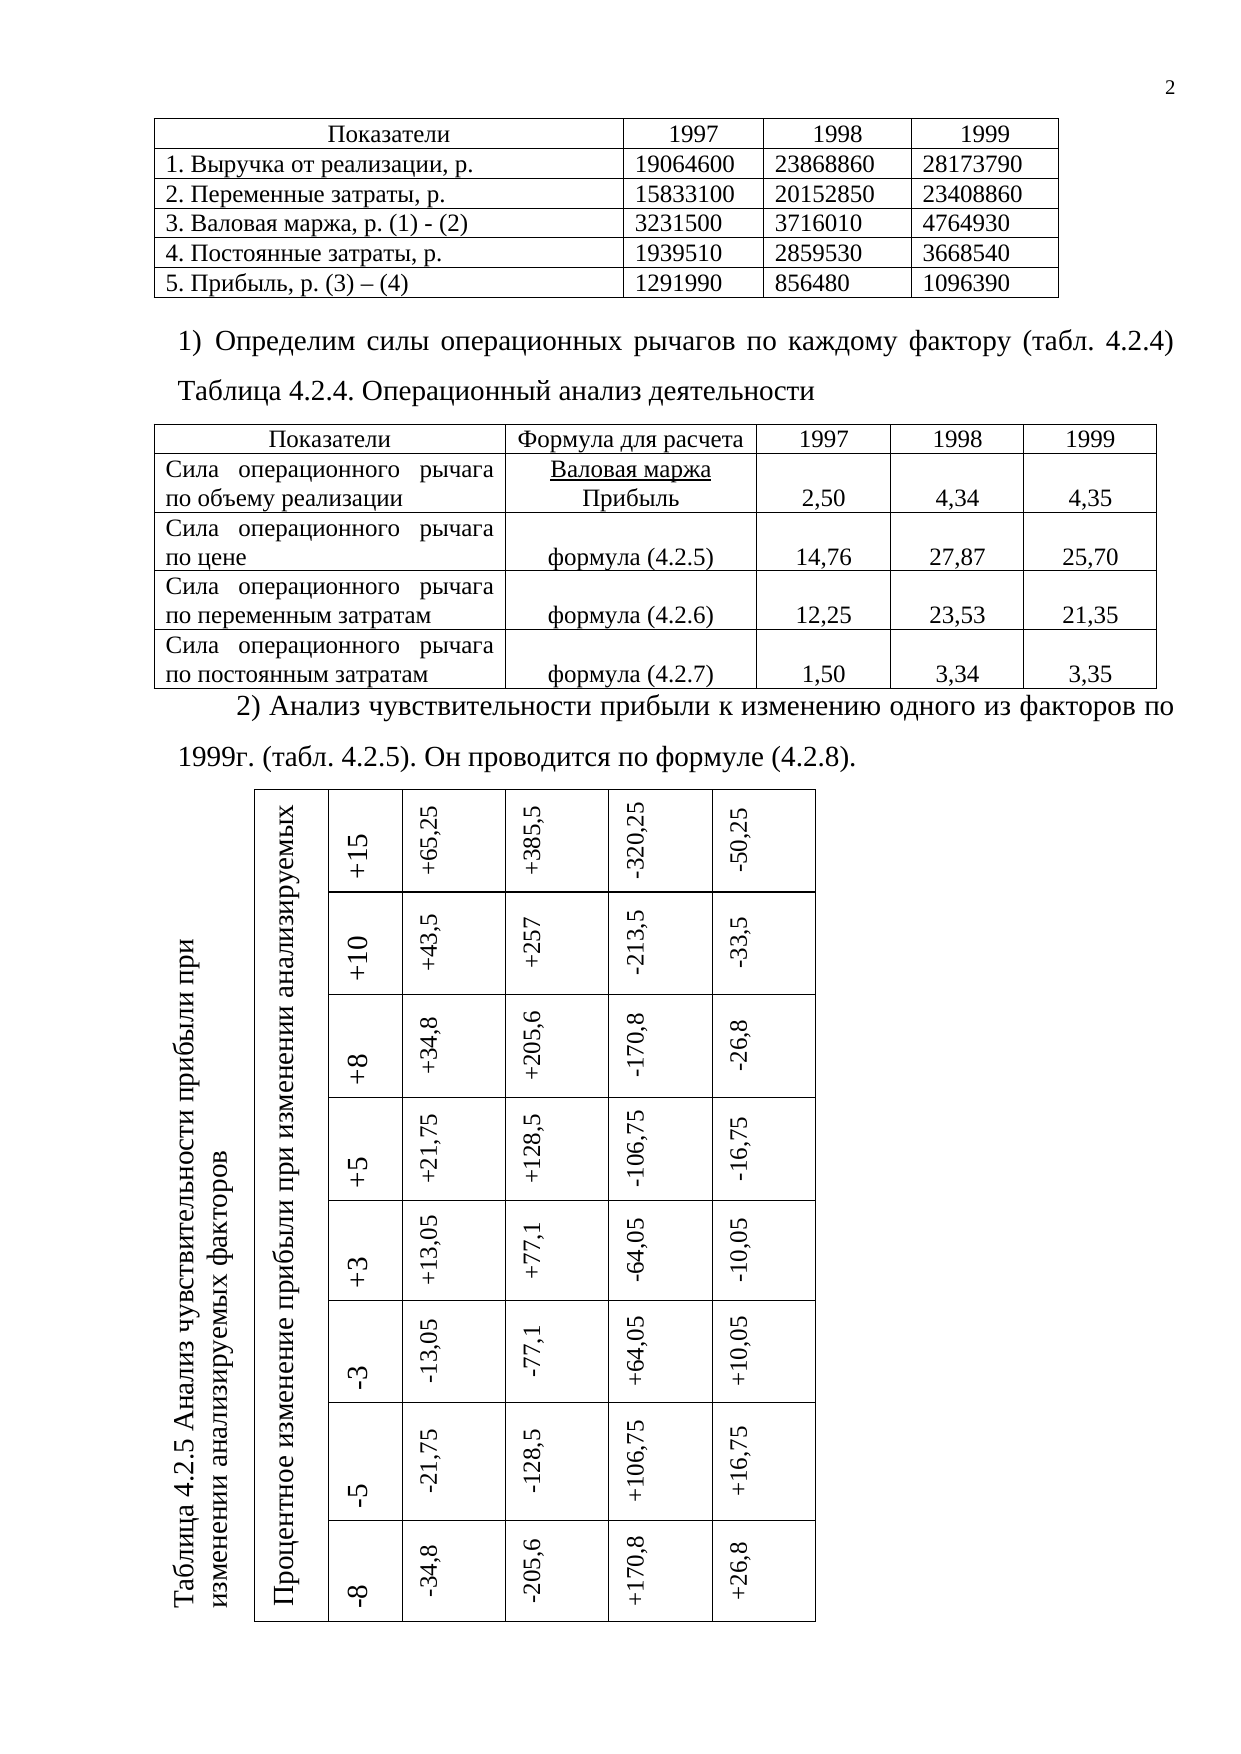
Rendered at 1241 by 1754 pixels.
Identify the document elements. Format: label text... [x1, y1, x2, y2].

table_cell +128,5 [506, 1098, 608, 1200]
table_cell 23868860 [764, 149, 911, 178]
table_cell 5. Прибыль, р. (3) – (4) [155, 268, 623, 297]
table_cell 3716010 [764, 209, 911, 237]
table_header Показатели [155, 425, 505, 453]
table_cell +170,8 [609, 1521, 712, 1621]
table_header +15 [329, 790, 402, 891]
table_cell -213,5 [609, 893, 712, 993]
table_cell +10,05 [713, 1301, 815, 1402]
table_cell 15833100 [624, 179, 763, 207]
table_cell формула (4.2.6) [506, 571, 756, 629]
table_cell -16,75 [713, 1098, 815, 1200]
table_cell 3,35 [1024, 630, 1156, 687]
table_cell 2. Переменные затраты, р. [155, 179, 623, 207]
table_header 1997 [624, 119, 763, 148]
table_cell 21,35 [1024, 571, 1156, 629]
table_cell 3,34 [891, 630, 1023, 687]
table_cell 14,76 [757, 513, 890, 570]
table_cell 23,53 [891, 571, 1023, 629]
table_cell +77,1 [506, 1201, 608, 1300]
table_cell -10,05 [713, 1201, 815, 1300]
table_cell -205,6 [506, 1521, 608, 1621]
table_cell +34,8 [403, 995, 505, 1097]
table_cell -3 [329, 1301, 402, 1402]
table_header 1999 [1024, 425, 1156, 453]
table_cell 1. Выручка от реализации, р. [155, 149, 623, 178]
table_cell Валовая маржа Прибыль [506, 454, 756, 512]
table_cell 28173790 [912, 149, 1058, 178]
table_cell 4,35 [1024, 454, 1156, 512]
table_header +385,5 [506, 790, 608, 891]
text 2) Анализ чувствительности прибыли к изменению одного из факторов по 1999г. (табл. 4.2.5). Он проводится по формуле (4.2.8). [177, 688, 1175, 772]
table_cell 25,70 [1024, 513, 1156, 570]
table_header Таблица 4.2.5 Анализ чувствительности прибыли при изменении анализируемых факторов [155, 789, 254, 1621]
list Определим силы операционных рычагов по каждому фактору (табл. 4.2.4) Таблица 4.2.4. Операционный анализ деятельности [177, 323, 1175, 407]
table_cell +21,75 [403, 1098, 505, 1200]
table_header Процентное изменение прибыли при изменении анализируемых факторов [255, 790, 328, 1621]
table_cell Сила операционного рычага по переменным затратам [155, 571, 505, 629]
table_header +65,25 [403, 790, 505, 891]
table_cell +64,05 [609, 1301, 712, 1402]
table_cell -26,8 [713, 995, 815, 1097]
table_cell 4. Постоянные затраты, р. [155, 238, 623, 267]
table_cell 20152850 [764, 179, 911, 207]
table_cell 23408860 [912, 179, 1058, 207]
table_cell +26,8 [713, 1521, 815, 1621]
table_cell 4764930 [912, 209, 1058, 237]
table_cell +205,6 [506, 995, 608, 1097]
table_cell 2859530 [764, 238, 911, 267]
table_cell 2,50 [757, 454, 890, 512]
table_cell 856480 [764, 268, 911, 297]
table_cell +10 [329, 893, 402, 993]
table_cell 4,34 [891, 454, 1023, 512]
table_cell Сила операционного рычага по объему реализации [155, 454, 505, 512]
table_cell +43,5 [403, 893, 505, 993]
table_cell формула (4.2.5) [506, 513, 756, 570]
table_cell 3668540 [912, 238, 1058, 267]
table_cell +8 [329, 995, 402, 1097]
table_header -50,25 [713, 790, 815, 891]
table_header 1997 [757, 425, 890, 453]
table_cell -106,75 [609, 1098, 712, 1200]
table_cell -170,8 [609, 995, 712, 1097]
table_cell 1096390 [912, 268, 1058, 297]
table_cell 12,25 [757, 571, 890, 629]
table_cell -5 [329, 1403, 402, 1520]
table_cell -13,05 [403, 1301, 505, 1402]
table_header Формула для расчета [506, 425, 756, 453]
table_cell 3. Валовая маржа, р. (1) - (2) [155, 209, 623, 237]
table_cell -33,5 [713, 893, 815, 993]
table_cell -64,05 [609, 1201, 712, 1300]
table_header 1998 [891, 425, 1023, 453]
table_header 1999 [912, 119, 1058, 148]
table_cell 1,50 [757, 630, 890, 687]
table_cell 3231500 [624, 209, 763, 237]
table_cell 27,87 [891, 513, 1023, 570]
table_cell +106,75 [609, 1403, 712, 1520]
table_cell формула (4.2.7) [506, 630, 756, 687]
table_cell -128,5 [506, 1403, 608, 1520]
table_cell Сила операционного рычага по постоянным затратам [155, 630, 505, 687]
table_cell +5 [329, 1098, 402, 1200]
table_cell +3 [329, 1201, 402, 1300]
table_header -320,25 [609, 790, 712, 891]
table_cell +13,05 [403, 1201, 505, 1300]
table_cell 1939510 [624, 238, 763, 267]
table_cell +16,75 [713, 1403, 815, 1520]
table_cell 1291990 [624, 268, 763, 297]
table_header Показатели [155, 119, 623, 148]
table_cell +257 [506, 893, 608, 993]
table_cell 19064600 [624, 149, 763, 178]
table_cell -77,1 [506, 1301, 608, 1402]
table_header 1998 [764, 119, 911, 148]
table_cell -21,75 [403, 1403, 505, 1520]
table_cell -34,8 [403, 1521, 505, 1621]
table_cell Сила операционного рычага по цене [155, 513, 505, 570]
table_cell -8 [329, 1521, 402, 1621]
